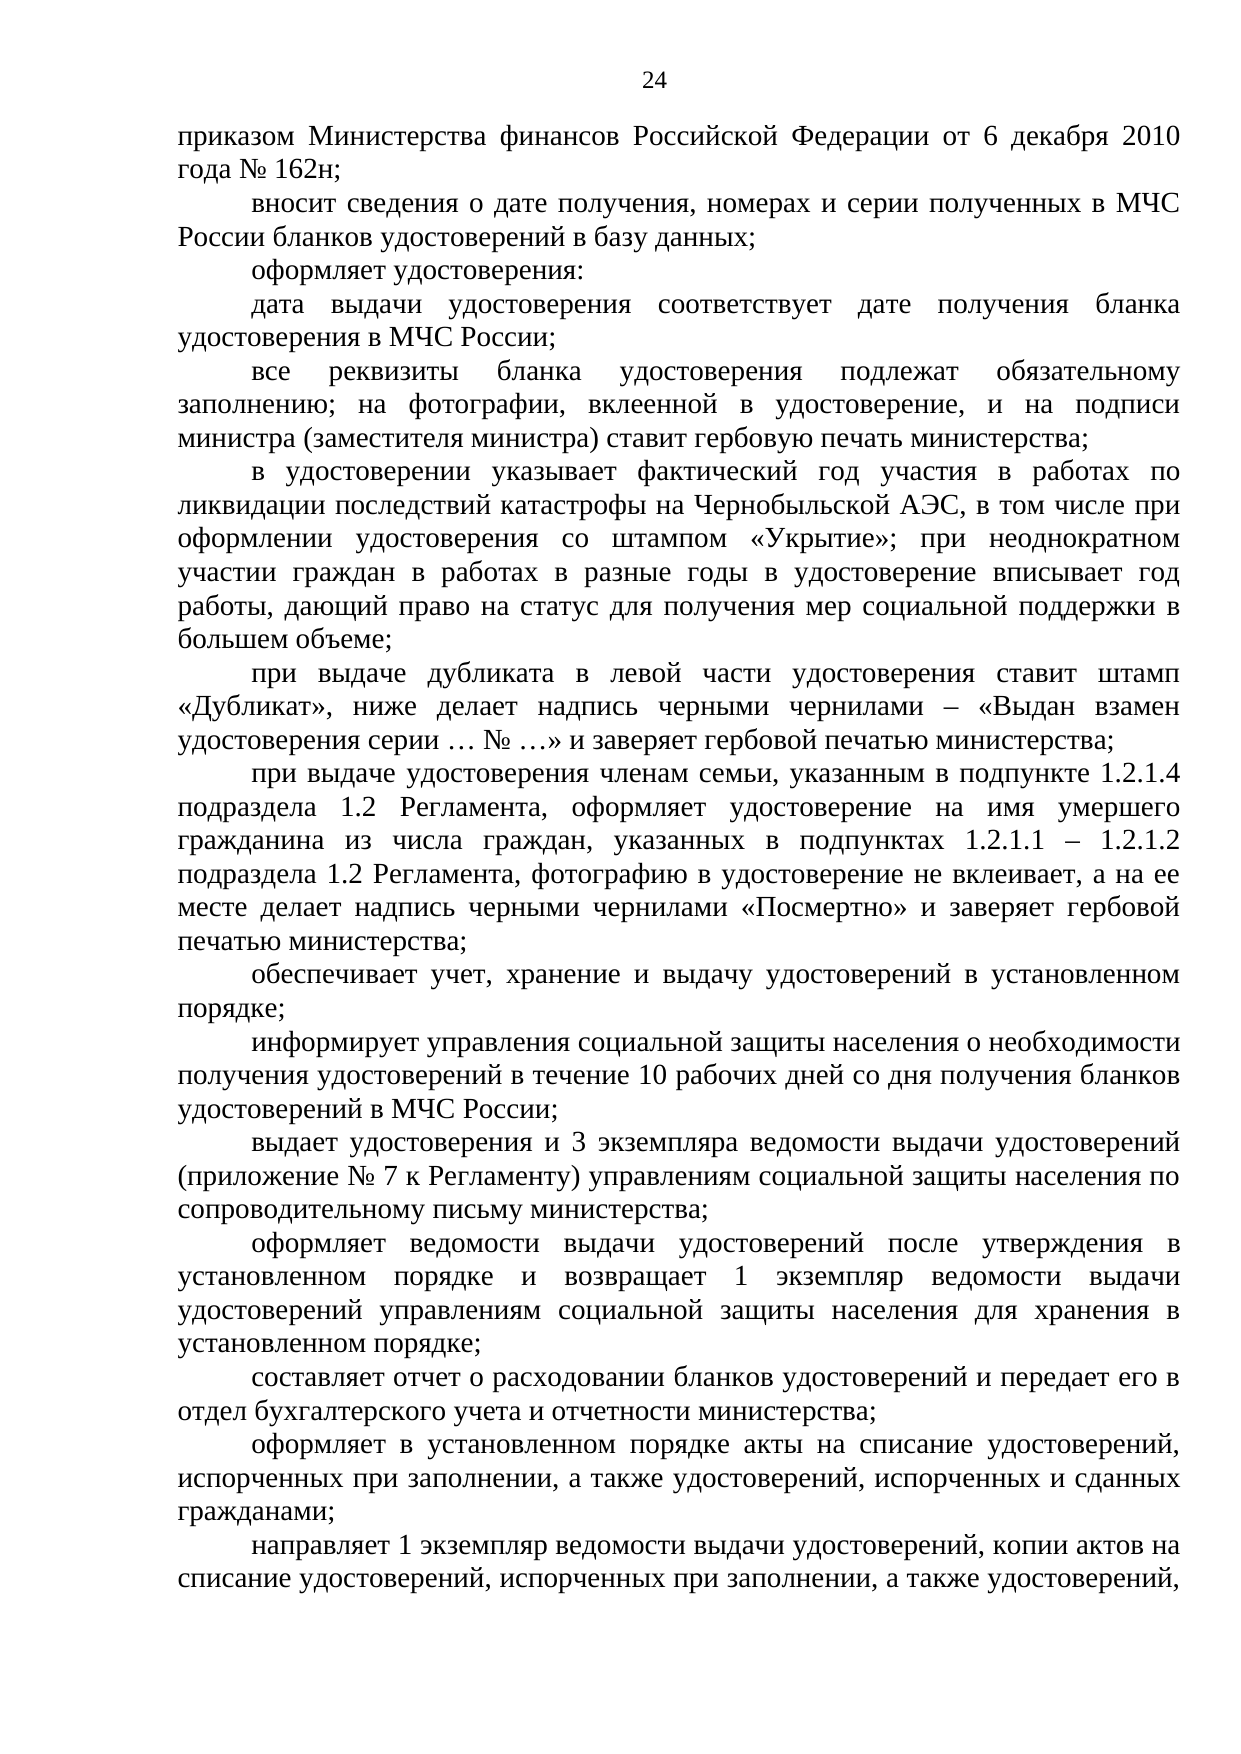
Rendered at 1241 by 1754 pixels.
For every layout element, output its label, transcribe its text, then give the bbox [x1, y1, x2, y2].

text оформляет удостоверения: [177, 252, 1181, 286]
text все реквизиты бланка удостоверения подлежат обязательному заполнению; на фотографии, вклеенной в удостоверение, и на подписи министра (заместителя министра) ставит гербовую печать министерства; [177, 353, 1181, 453]
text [177, 1527, 1181, 1594]
text дата выдачи удостоверения соответствует дате получения бланка удостоверения в МЧС России; [177, 286, 1181, 353]
text вносит сведения о дате получения, номерах и серии полученных в МЧС России бланков удостоверений в базу данных; [177, 185, 1181, 252]
text оформляет в установленном порядке акты на списание удостоверений, испорченных при заполнении, а также удостоверений, испорченных и сданных гражданами; [177, 1426, 1181, 1527]
text при выдаче удостоверения членам семьи, указанным в подпункте 1.2.1.4 подраздела 1.2 Регламента, оформляет удостоверение на имя умершего гражданина из числа граждан, указанных в подпунктах 1.2.1.1 – 1.2.1.2 подраздела 1.2 Регламента, фотографию в удостоверение не вклеивает, а на ее месте делает надпись черными чернилами «Посмертно» и заверяет гербовой печатью министерства; [177, 755, 1181, 957]
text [177, 118, 1181, 185]
text обеспечивает учет, хранение и выдачу удостоверений в установленном порядке; [177, 957, 1181, 1024]
text в удостоверении указывает фактический год участия в работах по ликвидации последствий катастрофы на Чернобыльской АЭС, в том числе при оформлении удостоверения со штампом «Укрытие»; при неоднократном участии граждан в работах в разные годы в удостоверение вписывает год работы, дающий право на статус для получения мер социальной поддержки в большем объеме; [177, 453, 1181, 655]
text составляет отчет о расходовании бланков удостоверений и передает его в отдел бухгалтерского учета и отчетности министерства; [177, 1359, 1181, 1426]
text выдает удостоверения и 3 экземпляра ведомости выдачи удостоверений (приложение № 7 к Регламенту) управлениям социальной защиты населения по сопроводительному письму министерства; [177, 1124, 1181, 1225]
text оформляет ведомости выдачи удостоверений после утверждения в установленном порядке и возвращает 1 экземпляр ведомости выдачи удостоверений управлениям социальной защиты населения для хранения в установленном порядке; [177, 1225, 1181, 1359]
text информирует управления социальной защиты населения о необходимости получения удостоверений в течение 10 рабочих дней со дня получения бланков удостоверений в МЧС России; [177, 1024, 1181, 1124]
text при выдаче дубликата в левой части удостоверения ставит штамп «Дубликат», ниже делает надпись черными чернилами – «Выдан взамен удостоверения серии … № …» и заверяет гербовой печатью министерства; [177, 655, 1181, 755]
